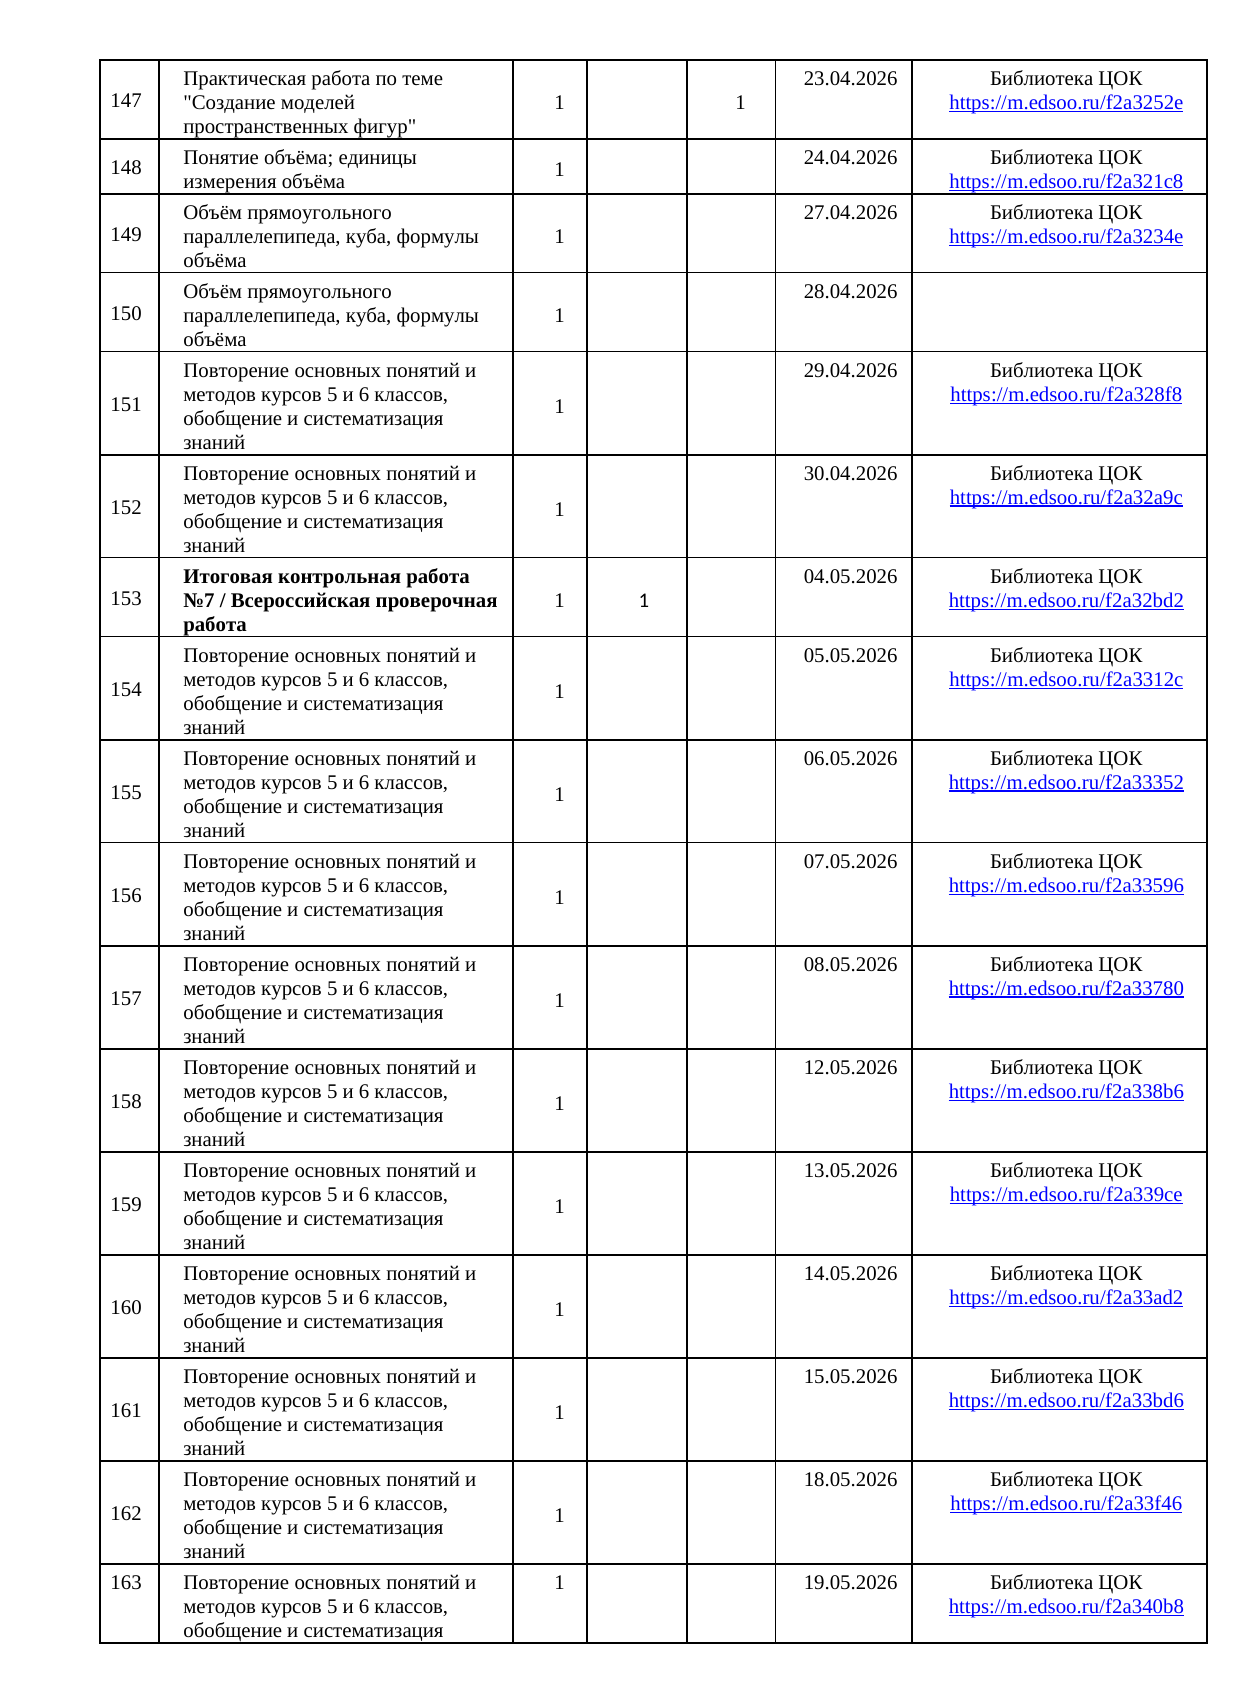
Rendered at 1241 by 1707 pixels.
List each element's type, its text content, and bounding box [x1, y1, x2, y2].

table_cell 150 [101, 273, 158, 351]
table_cell Библиотека ЦОК https://m.edsoo.ru/f2a32bd2 [913, 558, 1206, 636]
table_cell 1 [514, 1050, 586, 1151]
table_cell 152 [101, 456, 158, 557]
table_cell 08.05.2026 [776, 947, 911, 1048]
table_cell 1 [514, 1256, 586, 1357]
table_cell [588, 1050, 686, 1151]
table_cell 157 [101, 947, 158, 1048]
table_cell Повторение основных понятий и методов курсов 5 и 6 классов, обобщение и систематизация знаний [160, 1153, 512, 1254]
table_cell Библиотека ЦОК https://m.edsoo.ru/f2a33780 [913, 947, 1206, 1048]
table_cell 29.04.2026 [776, 352, 911, 454]
table_cell [688, 1153, 775, 1254]
table_cell Библиотека ЦОК https://m.edsoo.ru/f2a33bd6 [913, 1359, 1206, 1460]
table_cell Понятие объёма; единицы измерения объёма [160, 140, 512, 193]
table_cell Библиотека ЦОК https://m.edsoo.ru/f2a33f46 [913, 1462, 1206, 1563]
table_cell [588, 456, 686, 557]
table_cell 1 [514, 1153, 586, 1254]
table_cell 04.05.2026 [776, 558, 911, 636]
table_cell Библиотека ЦОК https://m.edsoo.ru/f2a32a9c [913, 456, 1206, 557]
table_cell 1 [514, 1462, 586, 1563]
table_cell 151 [101, 352, 158, 454]
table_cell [160, 1462, 512, 1563]
table_cell 154 [101, 637, 158, 739]
table_cell 1 [514, 947, 586, 1048]
table_cell [588, 1462, 686, 1563]
table_cell 1 [514, 843, 586, 945]
table_cell 1 [514, 741, 586, 842]
table_cell [688, 1050, 775, 1151]
table_cell 1 [588, 558, 686, 636]
table_cell [588, 273, 686, 351]
table_cell 1 [514, 1359, 586, 1460]
table_cell 19.05.2026 [776, 1565, 911, 1642]
table_cell Библиотека ЦОК https://m.edsoo.ru/f2a3234e [913, 195, 1206, 272]
table_cell 05.05.2026 [776, 637, 911, 739]
table_cell [688, 741, 775, 842]
table_cell 15.05.2026 [776, 1359, 911, 1460]
table_cell [688, 637, 775, 739]
table_cell [688, 1565, 775, 1642]
table_cell 1 [514, 558, 586, 636]
table_cell [688, 140, 775, 193]
table_cell Библиотека ЦОК https://m.edsoo.ru/f2a338b6 [913, 1050, 1206, 1151]
table_cell 1 [514, 273, 586, 351]
table_cell [588, 352, 686, 454]
table_cell 1 [514, 140, 586, 193]
table_cell 153 [101, 558, 158, 636]
table_cell Объём прямоугольного параллелепипеда, куба, формулы объёма [160, 273, 512, 351]
table_cell 13.05.2026 [776, 1153, 911, 1254]
table_cell 28.04.2026 [776, 273, 911, 351]
table_cell 18.05.2026 [776, 1462, 911, 1563]
table_cell [688, 558, 775, 636]
table_cell [688, 352, 775, 454]
table_cell Повторение основных понятий и методов курсов 5 и 6 классов, обобщение и систематизация знаний [160, 1359, 512, 1460]
table_cell [588, 843, 686, 945]
table_cell [688, 195, 775, 272]
table_cell 1 [514, 637, 586, 739]
table_cell 162 [101, 1462, 158, 1563]
table_cell 149 [101, 195, 158, 272]
table_cell Библиотека ЦОК https://m.edsoo.ru/f2a3312c [913, 637, 1206, 739]
table_cell Библиотека ЦОК https://m.edsoo.ru/f2a339ce [913, 1153, 1206, 1254]
table_cell Библиотека ЦОК https://m.edsoo.ru/f2a33ad2 [913, 1256, 1206, 1357]
table_cell 30.04.2026 [776, 456, 911, 557]
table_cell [913, 1565, 1206, 1642]
table_cell [588, 637, 686, 739]
table_cell 07.05.2026 [776, 843, 911, 945]
table_cell [913, 273, 1206, 351]
table_cell [688, 947, 775, 1048]
table_cell 155 [101, 741, 158, 842]
table_cell Объём прямоугольного параллелепипеда, куба, формулы объёма [160, 195, 512, 272]
table_cell Повторение основных понятий и методов курсов 5 и 6 классов, обобщение и систематизация знаний [160, 456, 512, 557]
table_cell 27.04.2026 [776, 195, 911, 272]
table_cell [688, 1256, 775, 1357]
table_cell 12.05.2026 [776, 1050, 911, 1151]
table_cell 24.04.2026 [776, 140, 911, 193]
table_cell [688, 456, 775, 557]
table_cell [160, 1565, 512, 1642]
table_cell Повторение основных понятий и методов курсов 5 и 6 классов, обобщение и систематизация знаний [160, 843, 512, 945]
table_cell [588, 1153, 686, 1254]
table_cell 147 [101, 61, 158, 138]
table_cell 23.04.2026 [776, 61, 911, 138]
table_cell [588, 140, 686, 193]
table_cell [588, 1359, 686, 1460]
table_cell 161 [101, 1359, 158, 1460]
table_cell Итоговая контрольная работа №7 / Всероссийская проверочная работа [160, 558, 512, 636]
table_cell Повторение основных понятий и методов курсов 5 и 6 классов, обобщение и систематизация знаний [160, 1050, 512, 1151]
table_cell 1 [514, 456, 586, 557]
table_cell Повторение основных понятий и методов курсов 5 и 6 классов, обобщение и систематизация знаний [160, 352, 512, 454]
table_cell 163 [101, 1565, 158, 1642]
table_cell [588, 195, 686, 272]
table_cell 1 [514, 352, 586, 454]
table_cell [688, 1462, 775, 1563]
table_cell Библиотека ЦОК https://m.edsoo.ru/f2a3252e [913, 61, 1206, 138]
table_cell 160 [101, 1256, 158, 1357]
table_cell Повторение основных понятий и методов курсов 5 и 6 классов, обобщение и систематизация знаний [160, 637, 512, 739]
table_cell [688, 843, 775, 945]
table_cell 1 [688, 61, 775, 138]
table_cell 158 [101, 1050, 158, 1151]
table_cell Библиотека ЦОК https://m.edsoo.ru/f2a321c8 [913, 140, 1206, 193]
table_cell [588, 1565, 686, 1642]
table_cell [588, 947, 686, 1048]
table_cell 1 [514, 1565, 586, 1642]
table_cell 159 [101, 1153, 158, 1254]
table_cell 156 [101, 843, 158, 945]
table_cell Повторение основных понятий и методов курсов 5 и 6 классов, обобщение и систематизация знаний [160, 1256, 512, 1357]
table_cell 1 [514, 61, 586, 138]
table_cell [588, 1256, 686, 1357]
table_cell Повторение основных понятий и методов курсов 5 и 6 классов, обобщение и систематизация знаний [160, 741, 512, 842]
table_cell [588, 741, 686, 842]
table_cell [688, 273, 775, 351]
table_cell Практическая работа по теме "Создание моделей пространственных фигур" [160, 61, 512, 138]
table_cell 148 [101, 140, 158, 193]
table_cell 1 [514, 195, 586, 272]
table_cell Библиотека ЦОК https://m.edsoo.ru/f2a33596 [913, 843, 1206, 945]
table_cell 14.05.2026 [776, 1256, 911, 1357]
table_cell [688, 1359, 775, 1460]
table_cell Библиотека ЦОК https://m.edsoo.ru/f2a328f8 [913, 352, 1206, 454]
table_cell [588, 61, 686, 138]
table_cell 06.05.2026 [776, 741, 911, 842]
table_cell Повторение основных понятий и методов курсов 5 и 6 классов, обобщение и систематизация знаний [160, 947, 512, 1048]
table_cell Библиотека ЦОК https://m.edsoo.ru/f2a33352 [913, 741, 1206, 842]
